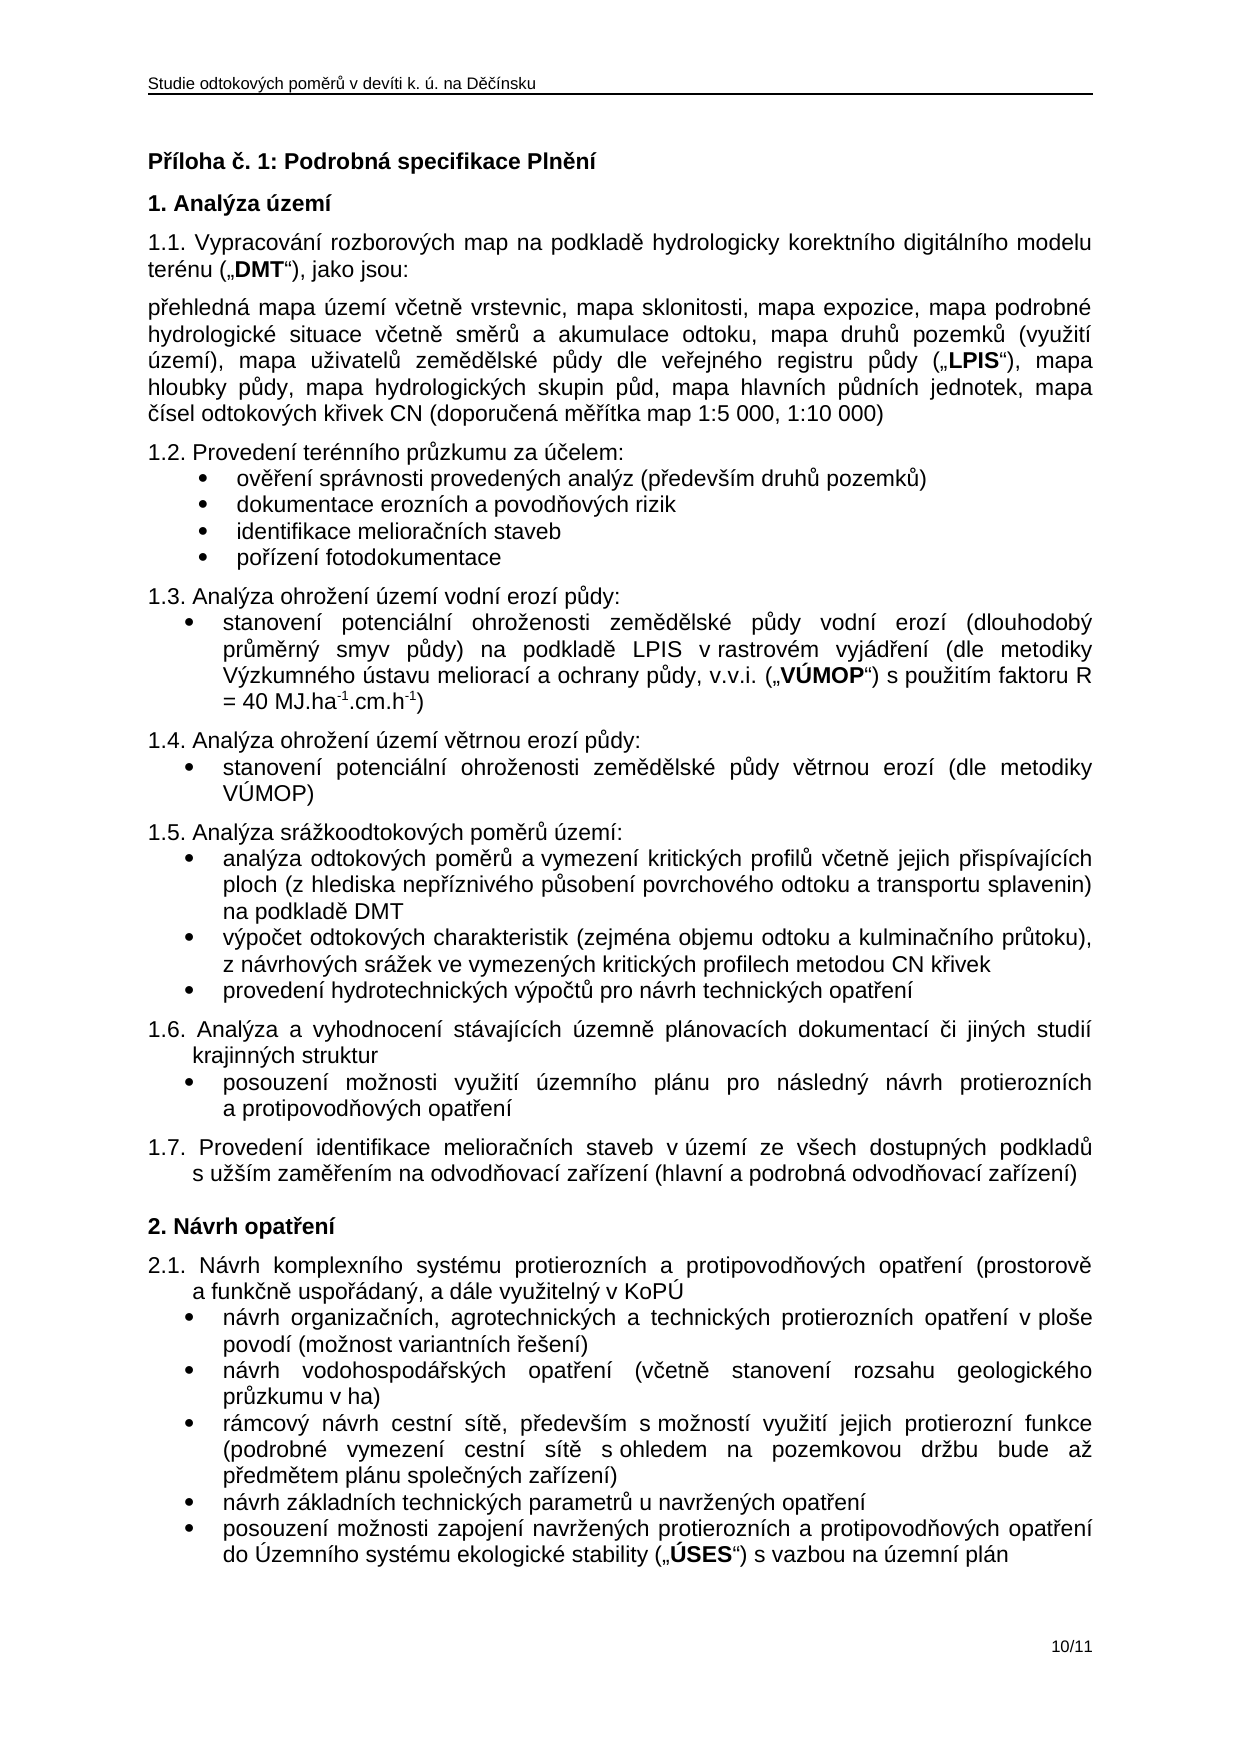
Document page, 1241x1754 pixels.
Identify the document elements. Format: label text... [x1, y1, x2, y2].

text 1.6. Analýza a vyhodnocení stávajících územně plánovacích dokumentací či jiných studií krajinných struktur [148, 1016, 1093, 1068]
text 2. Návrh opatření [148, 1213, 1093, 1239]
list posouzení možnosti zapojení navržených protierozních a protipovodňových opatření do Územního systému ekologické stability („ÚSES“) s vazbou na územní plán [185, 1515, 1093, 1568]
text 1.1. Vypracování rozborových map na podkladě hydrologicky korektního digitálního modelu terénu („DMT“), jako jsou: [148, 229, 1093, 282]
list rámcový návrh cestní sítě, především s možností využití jejich protierozní funkce (podrobné vymezení cestní sítě s ohledem na pozemkovou držbu bude až předmětem plánu společných zařízení) [185, 1410, 1093, 1489]
text 1.4. Analýza ohrožení území větrnou erozí půdy: [148, 727, 1093, 753]
list stanovení potenciální ohroženosti zemědělské půdy větrnou erozí (dle metodiky VÚMOP) [185, 753, 1093, 806]
text 1.5. Analýza srážkoodtokových poměrů území: [148, 819, 1093, 845]
list návrh vodohospodářských opatření (včetně stanovení rozsahu geologického průzkumu v ha) [185, 1357, 1093, 1410]
list návrh základních technických parametrů u navržených opatření [185, 1489, 1093, 1515]
list návrh organizačních, agrotechnických a technických protierozních opatření v ploše povodí (možnost variantních řešení) [185, 1304, 1093, 1357]
text přehledná mapa území včetně vrstevnic, mapa sklonitosti, mapa expozice, mapa podrobné hydrologické situace včetně směrů a akumulace odtoku, mapa druhů pozemků (využití území), mapa uživatelů zemědělské půdy dle veřejného registru půdy („LPIS“), mapa hloubky půdy, mapa hydrologických skupin půd, mapa hlavních půdních jednotek, mapa čísel odtokových křivek CN (doporučená měřítka map 1:5 000, 1:10 000) [148, 294, 1093, 426]
text Příloha č. 1: Podrobná specifikace Plnění [148, 148, 1093, 174]
list identifikace melioračních staveb [199, 518, 1093, 544]
text 2.1. Návrh komplexního systému protierozních a protipovodňových opatření (prostorově a funkčně uspořádaný, a dále využitelný v KoPÚ [148, 1252, 1093, 1304]
text 1. Analýza území [148, 190, 1093, 217]
text 1.7. Provedení identifikace melioračních staveb v území ze všech dostupných podkladů s užším zaměřením na odvodňovací zařízení (hlavní a podrobná odvodňovací zařízení) [148, 1134, 1093, 1186]
list pořízení fotodokumentace [199, 544, 1093, 570]
list výpočet odtokových charakteristik (zejména objemu odtoku a kulminačního průtoku), z návrhových srážek ve vymezených kritických profilech metodou CN křivek [185, 924, 1093, 977]
list posouzení možnosti využití územního plánu pro následný návrh protierozních a protipovodňových opatření [185, 1068, 1093, 1121]
list ověření správnosti provedených analýz (především druhů pozemků) [199, 465, 1093, 491]
text 1.3. Analýza ohrožení území vodní erozí půdy: [148, 583, 1093, 609]
list provedení hydrotechnických výpočtů pro návrh technických opatření [185, 977, 1093, 1003]
list analýza odtokových poměrů a vymezení kritických profilů včetně jejich přispívajících ploch (z hlediska nepříznivého působení povrchového odtoku a transportu splavenin) na podkladě DMT [185, 845, 1093, 924]
list dokumentace erozních a povodňových rizik [199, 491, 1093, 518]
text 1.2. Provedení terénního průzkumu za účelem: [148, 439, 1093, 465]
list stanovení potenciální ohroženosti zemědělské půdy vodní erozí (dlouhodobý průměrný smyv půdy) na podkladě LPIS v rastrovém vyjádření (dle metodiky Výzkumného ústavu meliorací a ochrany půdy, v.v.i. („VÚMOP“) s použitím faktoru R = 40 MJ.ha-1.cm.h-1) [185, 609, 1093, 715]
